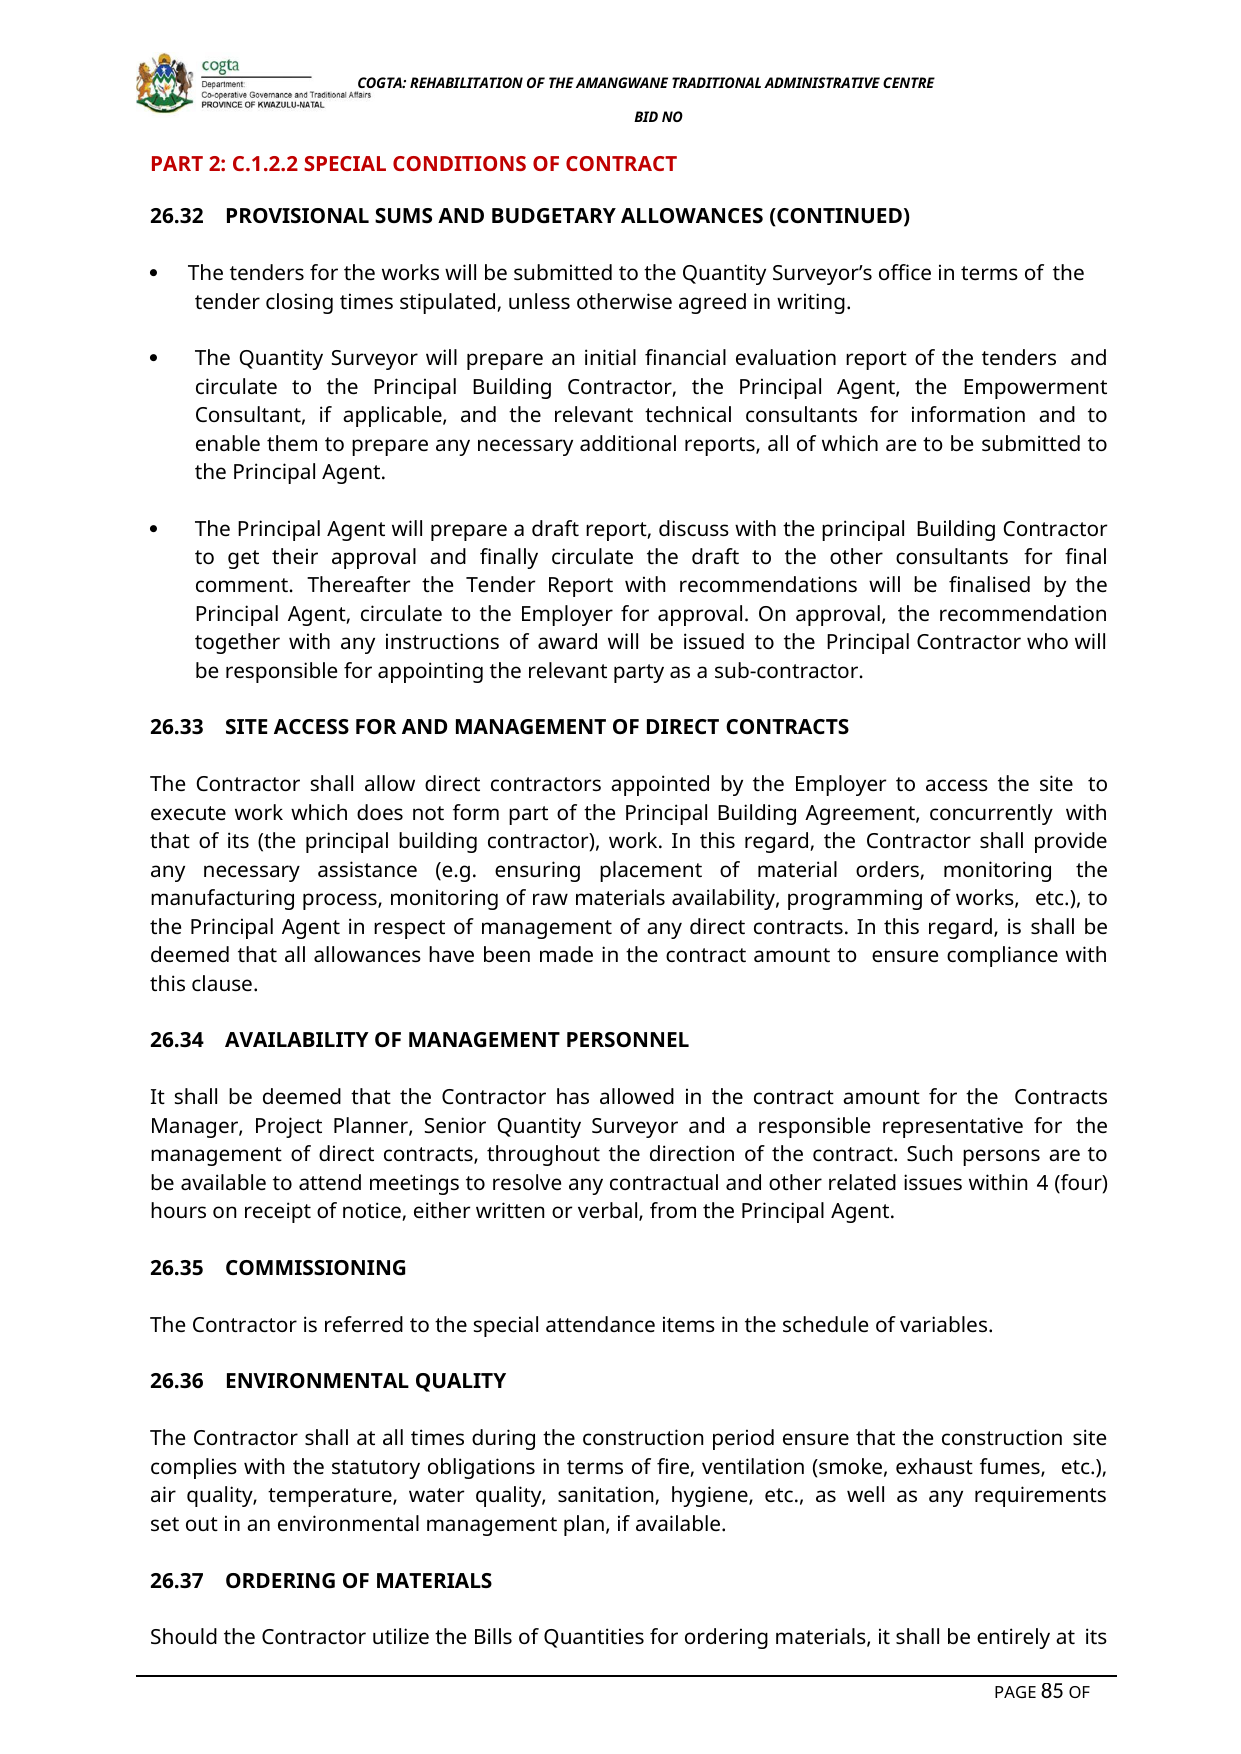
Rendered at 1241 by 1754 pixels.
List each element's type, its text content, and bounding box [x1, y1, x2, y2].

subtitle AVAILABILITY OF MANAGEMENT PERSONNEL [150, 1025, 1130, 1054]
subtitle ORDERING OF MATERIALS [150, 1566, 1130, 1594]
list The tenders for the works will be submitted to the Quantity Surveyor’s office in terms of the tender closing times stipulated, unless otherwise agreed in writing. [150, 258, 1107, 315]
text The Contractor shall at all times during the construction period ensure that the construction site complies with the statutory obligations in terms of fire, ventilation (smoke, exhaust fumes, etc.), air quality, temperature, water quality, sanitation, hygiene, etc., as well as any requirements set out in an environmental management plan, if available. [150, 1423, 1107, 1537]
subtitle SITE ACCESS FOR AND MANAGEMENT OF DIRECT CONTRACTS [150, 712, 1130, 741]
text It shall be deemed that the Contractor has allowed in the contract amount for the Contracts Manager, Project Planner, Senior Quantity Surveyor and a responsible representative for the management of direct contracts, throughout the direction of the contract. Such persons are to be available to attend meetings to resolve any contractual and other related issues within 4 (four) hours on receipt of notice, either written or verbal, from the Principal Agent. [150, 1082, 1108, 1224]
list The Principal Agent will prepare a draft report, discuss with the principal Building Contractor to get their approval and finally circulate the draft to the other consultants for final comment. Thereafter the Tender Report with recommendations will be finalised by the Principal Agent, circulate to the Employer for approval. On approval, the recommendation together with any instructions of award will be issued to the Principal Contractor who will be responsible for appointing the relevant party as a sub-contractor. [150, 514, 1108, 684]
text The Contractor is referred to the special attendance items in the schedule of variables. [150, 1310, 1130, 1338]
picture [136, 52, 379, 118]
list The Quantity Surveyor will prepare an initial financial evaluation report of the tenders and circulate to the Principal Building Contractor, the Principal Agent, the Empowerment Consultant, if applicable, and the relevant technical consultants for information and to enable them to prepare any necessary additional reports, all of which are to be submitted to the Principal Agent. [150, 343, 1108, 486]
subtitle COMMISSIONING [150, 1253, 1130, 1282]
text The Contractor shall allow direct contractors appointed by the Employer to access the site to execute work which does not form part of the Principal Building Agreement, concurrently with that of its (the principal building contractor), work. In this regard, the Contractor shall provide any necessary assistance (e.g. ensuring placement of material orders, monitoring the manufacturing process, monitoring of raw materials availability, programming of works, etc.), to the Principal Agent in respect of management of any direct contracts. In this regard, is shall be deemed that all allowances have been made in the contract amount to ensure compliance with this clause. [150, 769, 1108, 997]
subtitle ENVIRONMENTAL QUALITY [150, 1366, 1130, 1395]
subtitle PROVISIONAL SUMS AND BUDGETARY ALLOWANCES (CONTINUED) [150, 201, 1130, 230]
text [150, 1622, 1107, 1651]
